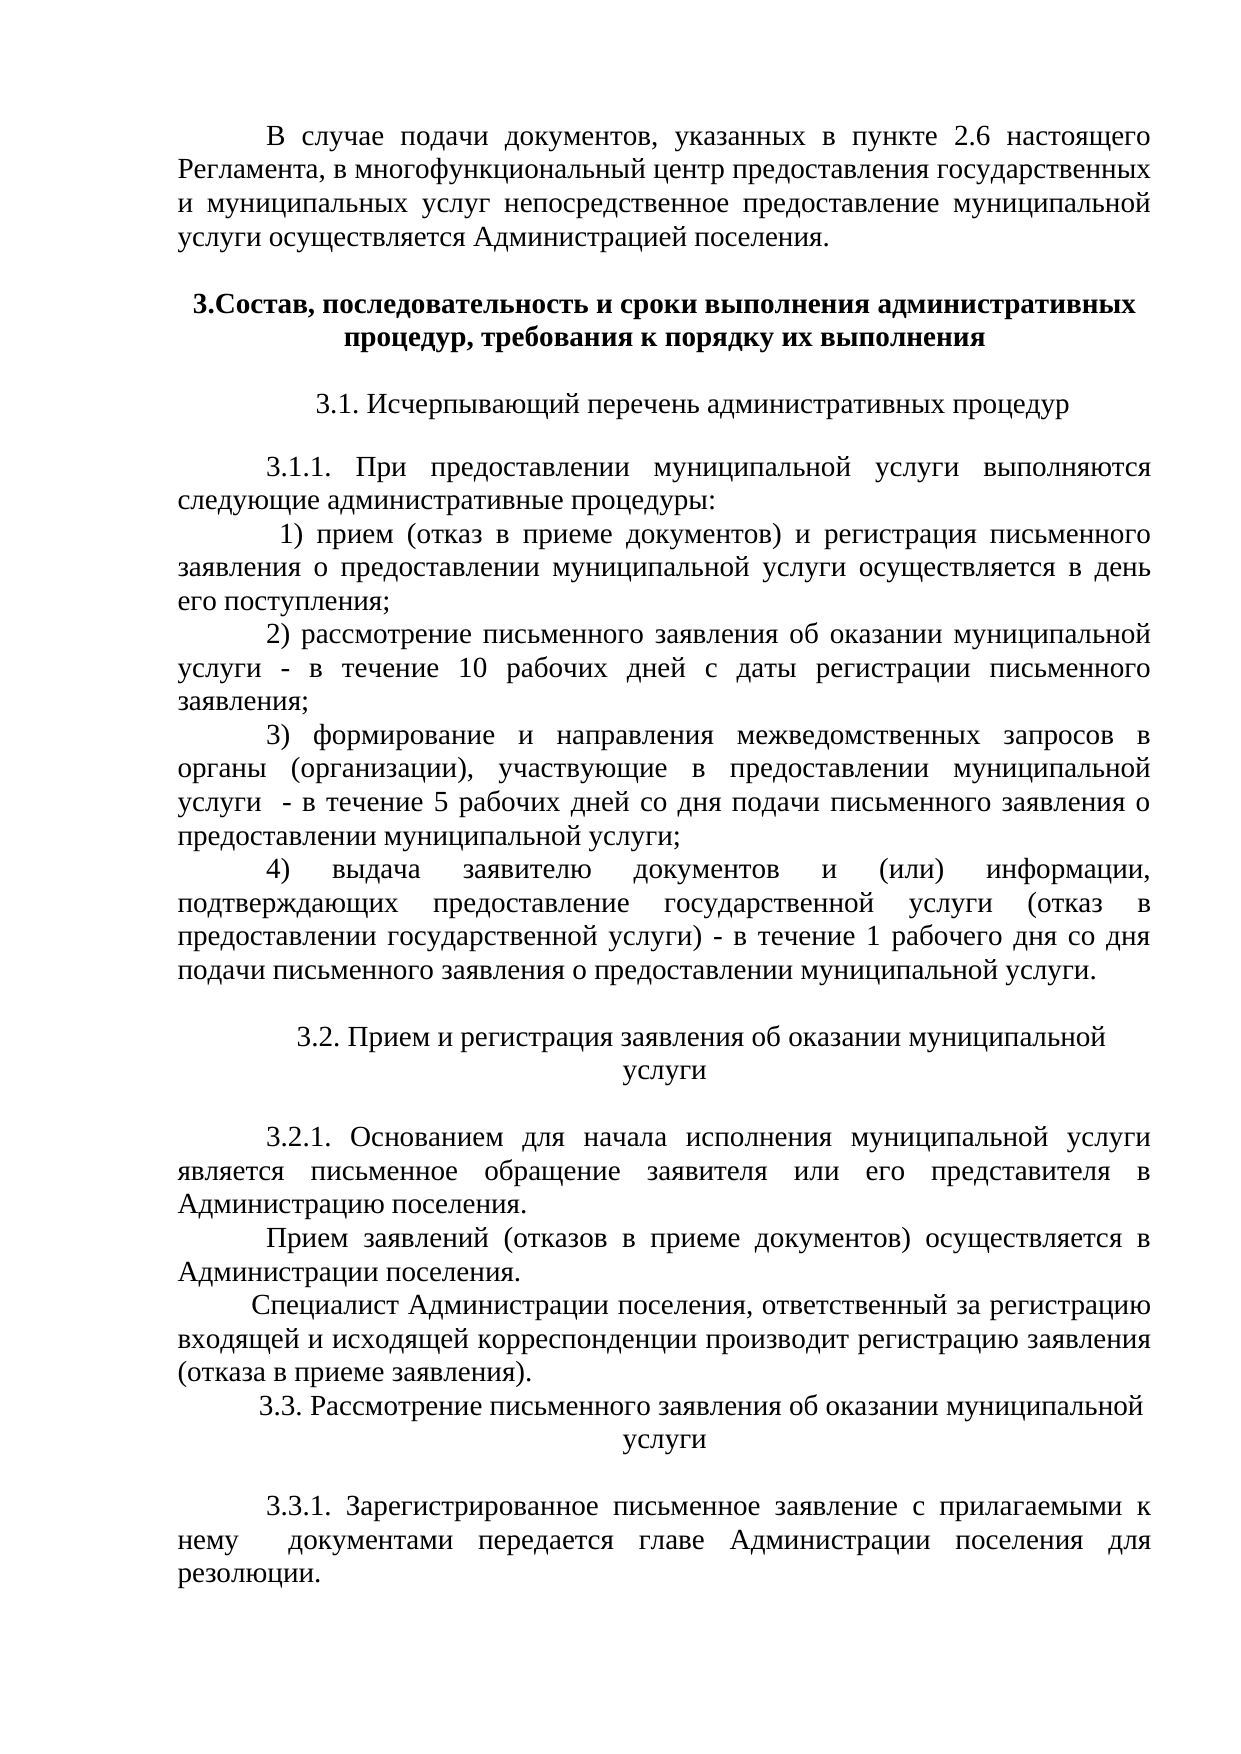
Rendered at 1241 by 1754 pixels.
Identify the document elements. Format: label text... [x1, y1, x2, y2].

text 3.3. Рассмотрение письменного заявления об оказании муниципальной услуги [177, 1388, 1152, 1455]
text 1) прием (отказ в приеме документов) и регистрация письменного заявления о предоставлении муниципальной услуги осуществляется в день его поступления; [177, 516, 1152, 616]
text Прием заявлений (отказов в приеме документов) осуществляется в Администрации поселения. [177, 1220, 1152, 1287]
text 3.2.1. Основанием для начала исполнения муниципальной услуги является письменное обращение заявителя или его представителя в Администрацию поселения. [177, 1119, 1152, 1220]
text 3.3.1. Зарегистрированное письменное заявление с прилагаемыми к нему документами передается главе Администрации поселения для резолюции. [177, 1488, 1152, 1589]
text 3.2. Прием и регистрация заявления об оказании муниципальной услуги [177, 1019, 1152, 1086]
text 3.Состав, последовательность и сроки выполнения административных процедур, требования к порядку их выполнения [177, 286, 1152, 353]
text 4) выдача заявителю документов и (или) информации, подтверждающих предоставление государственной услуги (отказ в предоставлении государственной услуги) - в течение 1 рабочего дня со дня подачи письменного заявления о предоставлении муниципальной услуги. [177, 851, 1152, 985]
text 3.1.1. При предоставлении муниципальной услуги выполняются следующие административные процедуры: [177, 449, 1152, 516]
text 3.1. Исчерпывающий перечень административных процедур [177, 386, 1152, 420]
text 2) рассмотрение письменного заявления об оказании муниципальной услуги - в течение 10 рабочих дней с даты регистрации письменного заявления; [177, 616, 1152, 717]
text В случае подачи документов, указанных в пункте 2.6 настоящего Регламента, в многофункциональный центр предоставления государственных и муниципальных услуг непосредственное предоставление муниципальной услуги осуществляется Администрацией поселения. [177, 118, 1152, 252]
text 3) формирование и направления межведомственных запросов в органы (организации), участвующие в предоставлении муниципальной услуги - в течение 5 рабочих дней со дня подачи письменного заявления о предоставлении муниципальной услуги; [177, 717, 1152, 851]
text Специалист Администрации поселения, ответственный за регистрацию входящей и исходящей корреспонденции производит регистрацию заявления (отказа в приеме заявления). [177, 1287, 1152, 1388]
